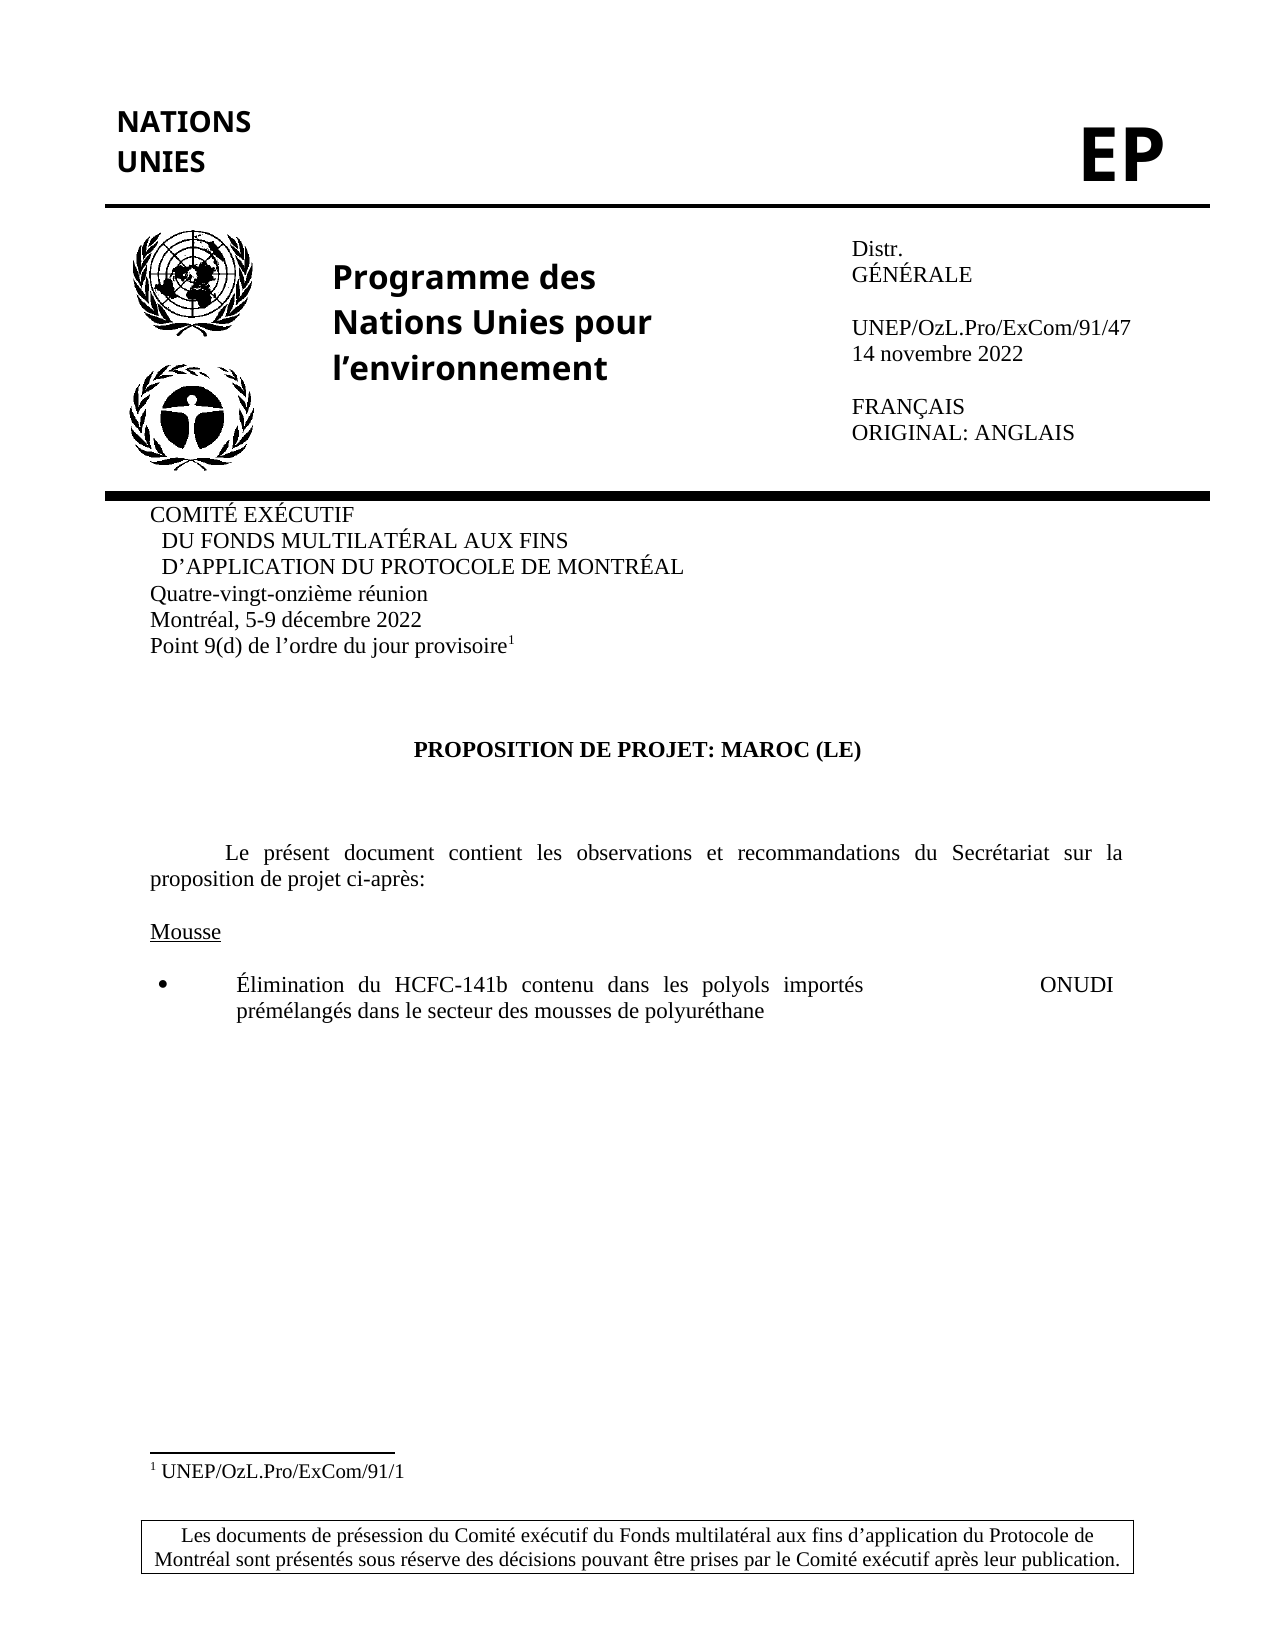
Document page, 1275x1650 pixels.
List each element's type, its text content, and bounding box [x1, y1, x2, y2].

table_header NATIONS UNIES [105, 101, 840, 203]
text Point 9(d) de l’ordre du jour provisoire [150, 632, 1125, 659]
table_cell [105, 208, 321, 491]
picture [125, 359, 257, 475]
text Le présent document contient les observations et recommandations du Secrétariat sur la proposition de projet ci-après: [150, 839, 1125, 892]
table_cell Programme des Nations Unies pour l’environnement [321, 208, 840, 491]
text PROPOSITION DE PROJET: MAROC (LE) [150, 736, 1125, 763]
text Montréal, 5-9 décembre 2022 [150, 606, 1125, 632]
table_header Élimination du HCFC-141b contenu dans les polyols importés prémélangés dans le secteur des mousses de polyuréthane [150, 971, 875, 1024]
text COMITÉ EXÉCUTIF DU FONDS MULTILATÉRAL AUX FINS D’APPLICATION DU PROTOCOLE DE MONTRÉAL Quatre-vingt-onzième réunion [150, 501, 1125, 606]
table_header EP [840, 101, 1210, 203]
table_cell Distr. GÉNÉRALE UNEP/OzL.Pro/ExCom/91/47 14 novembre 2022 FRANÇAIS ORIGINAL: ANGLAIS [840, 208, 1210, 491]
text Mousse [150, 918, 1125, 944]
table_header ONUDI [875, 971, 1125, 1024]
